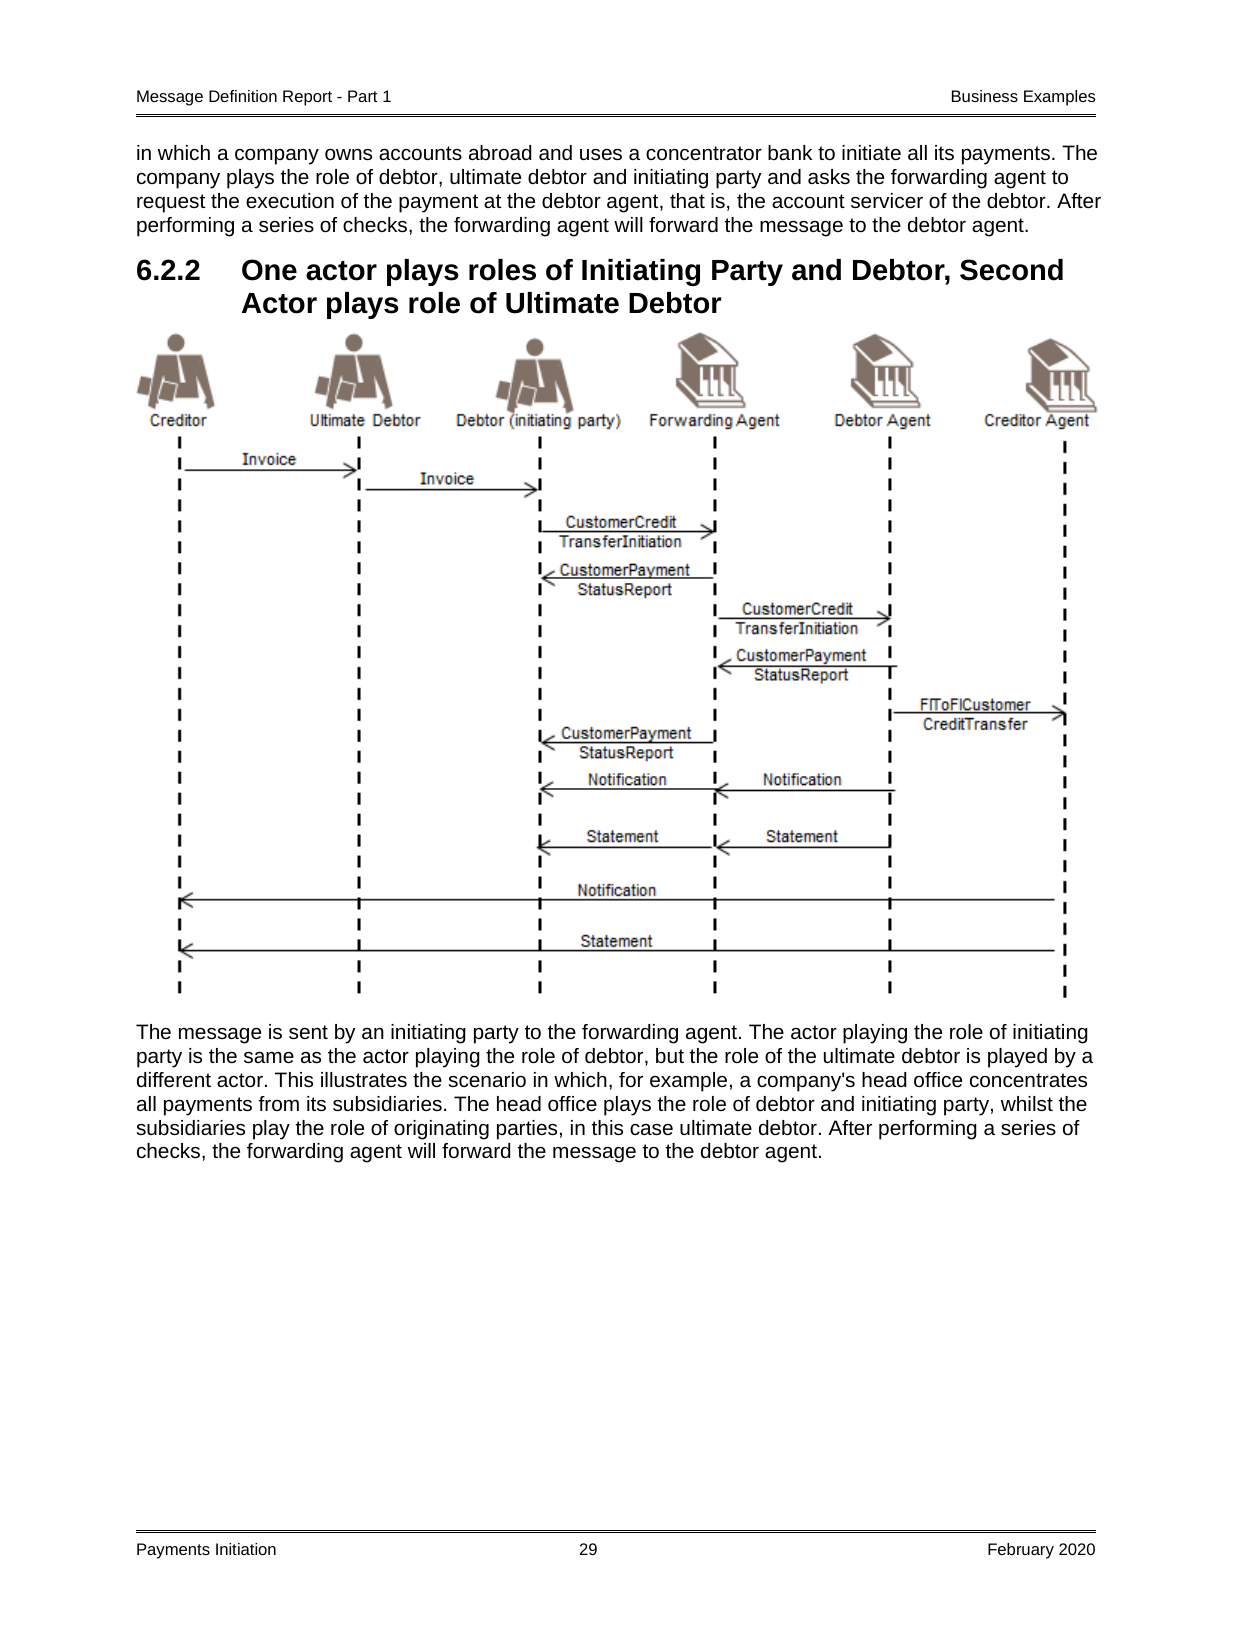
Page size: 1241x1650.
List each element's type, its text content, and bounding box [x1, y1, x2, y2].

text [136, 141, 1104, 236]
subtitle One actor plays roles of Initiating Party and Debtor, Second Actor plays role of Ultimate Debtor [136, 253, 1104, 320]
text The message is sent by an initiating party to the forwarding agent. The actor playing the role of initiating party is the same as the actor playing the role of debtor, but the role of the ultimate debtor is played by a different actor. This illustrates the scenario in which, for example, a company's head office concentrates all payments from its subsidiaries. The head office plays the role of debtor and initiating party, whilst the subsidiaries play the role of originating parties, in this case ultimate debtor. After performing a series of checks, the forwarding agent will forward the message to the debtor agent. [136, 1019, 1104, 1163]
picture [135, 332, 1104, 1007]
